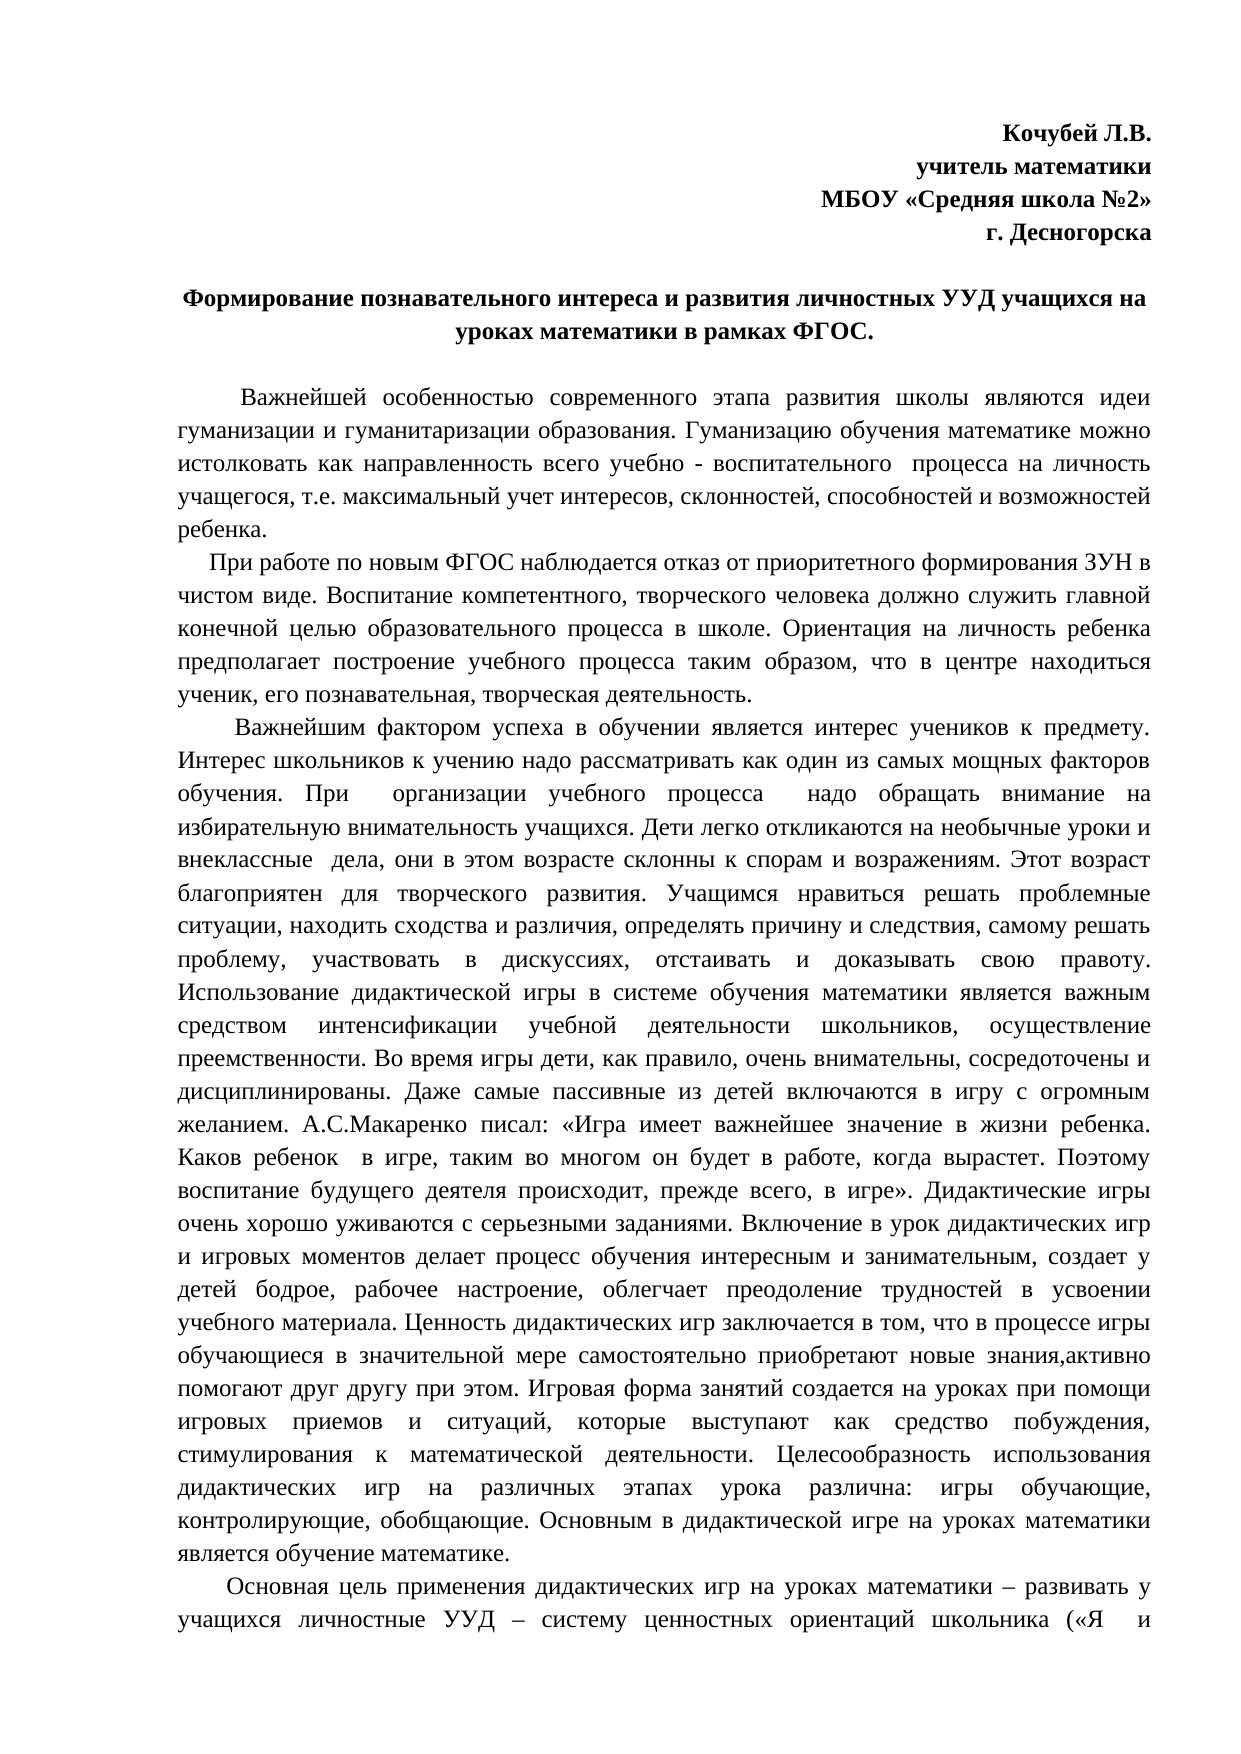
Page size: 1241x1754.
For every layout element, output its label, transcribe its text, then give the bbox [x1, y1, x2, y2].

text Важнейшим фактором успеха в обучении является интерес учеников к предмету. Интерес школьников к учению надо рассматривать как один из самых мощных факторов обучения. При организации учебного процесса надо обращать внимание на избирательную внимательность учащихся. Дети легко откликаются на необычные уроки и внеклассные дела, они в этом возрасте склонны к спорам и возражениям. Этот возраст благоприятен для творческого развития. Учащимся нравиться решать проблемные ситуации, находить сходства и различия, определять причину и следствия, самому решать проблему, участвовать в дискуссиях, отстаивать и доказывать свою правоту. Использование дидактической игры в системе обучения математики является важным средством интенсификации учебной деятельности школьников, осуществление преемственности. Во время игры дети, как правило, очень внимательны, сосредоточены и дисциплинированы. Даже самые пассивные из детей включаются в игру с огромным желанием. А.С.Макаренко писал: «Игра имеет важнейшее значение в жизни ребенка. Каков ребенок в игре, таким во многом он будет в работе, когда вырастет. Поэтому воспитание будущего деятеля происходит, прежде всего, в игре». Дидактические игры очень хорошо уживаются с серьезными заданиями. Включение в урок дидактических игр и игровых моментов делает процесс обучения интересным и занимательным, создает у детей бодрое, рабочее настроение, облегчает преодоление трудностей в усвоении учебного материала. Ценность дидактических игр заключается в том, что в процессе игры обучающиеся в значительной мере самостоятельно приобретают новые знания,активно помогают друг другу при этом. Игровая форма занятий создается на уроках при помощи игровых приемов и ситуаций, которые выступают как средство побуждения, стимулирования к математической деятельности. Целесообразность использования дидактических игр на различных этапах урока различна: игры обучающие, контролирующие, обобщающие. Основным в дидактической игре на уроках математики является обучение математике. [177, 712, 1152, 1567]
text Кочубей Л.В. [177, 118, 1152, 147]
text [177, 1571, 1152, 1633]
text Важнейшей особенностью современного этапа развития школы являются идеи гуманизации и гуманитаризации образования. Гуманизацию обучения математике можно истолковать как направленность всего учебно - воспитательного процесса на личность учащегося, т.е. максимальный учет интересов, склонностей, способностей и возможностей ребенка. [177, 382, 1152, 543]
text МБОУ «Средняя школа №2» [177, 184, 1152, 213]
text учитель математики [177, 151, 1152, 180]
text г. Десногорска [177, 217, 1152, 246]
text Формирование познавательного интереса и развития личностных УУД учащихся на уроках математики в рамках ФГОС. [177, 283, 1152, 345]
text При работе по новым ФГОС наблюдается отказ от приоритетного формирования ЗУН в чистом виде. Воспитание компетентного, творческого человека должно служить главной конечной целью образовательного процесса в школе. Ориентация на личность ребенка предполагает построение учебного процесса таким образом, что в центре находиться ученик, его познавательная, творческая деятельность. [177, 547, 1152, 708]
